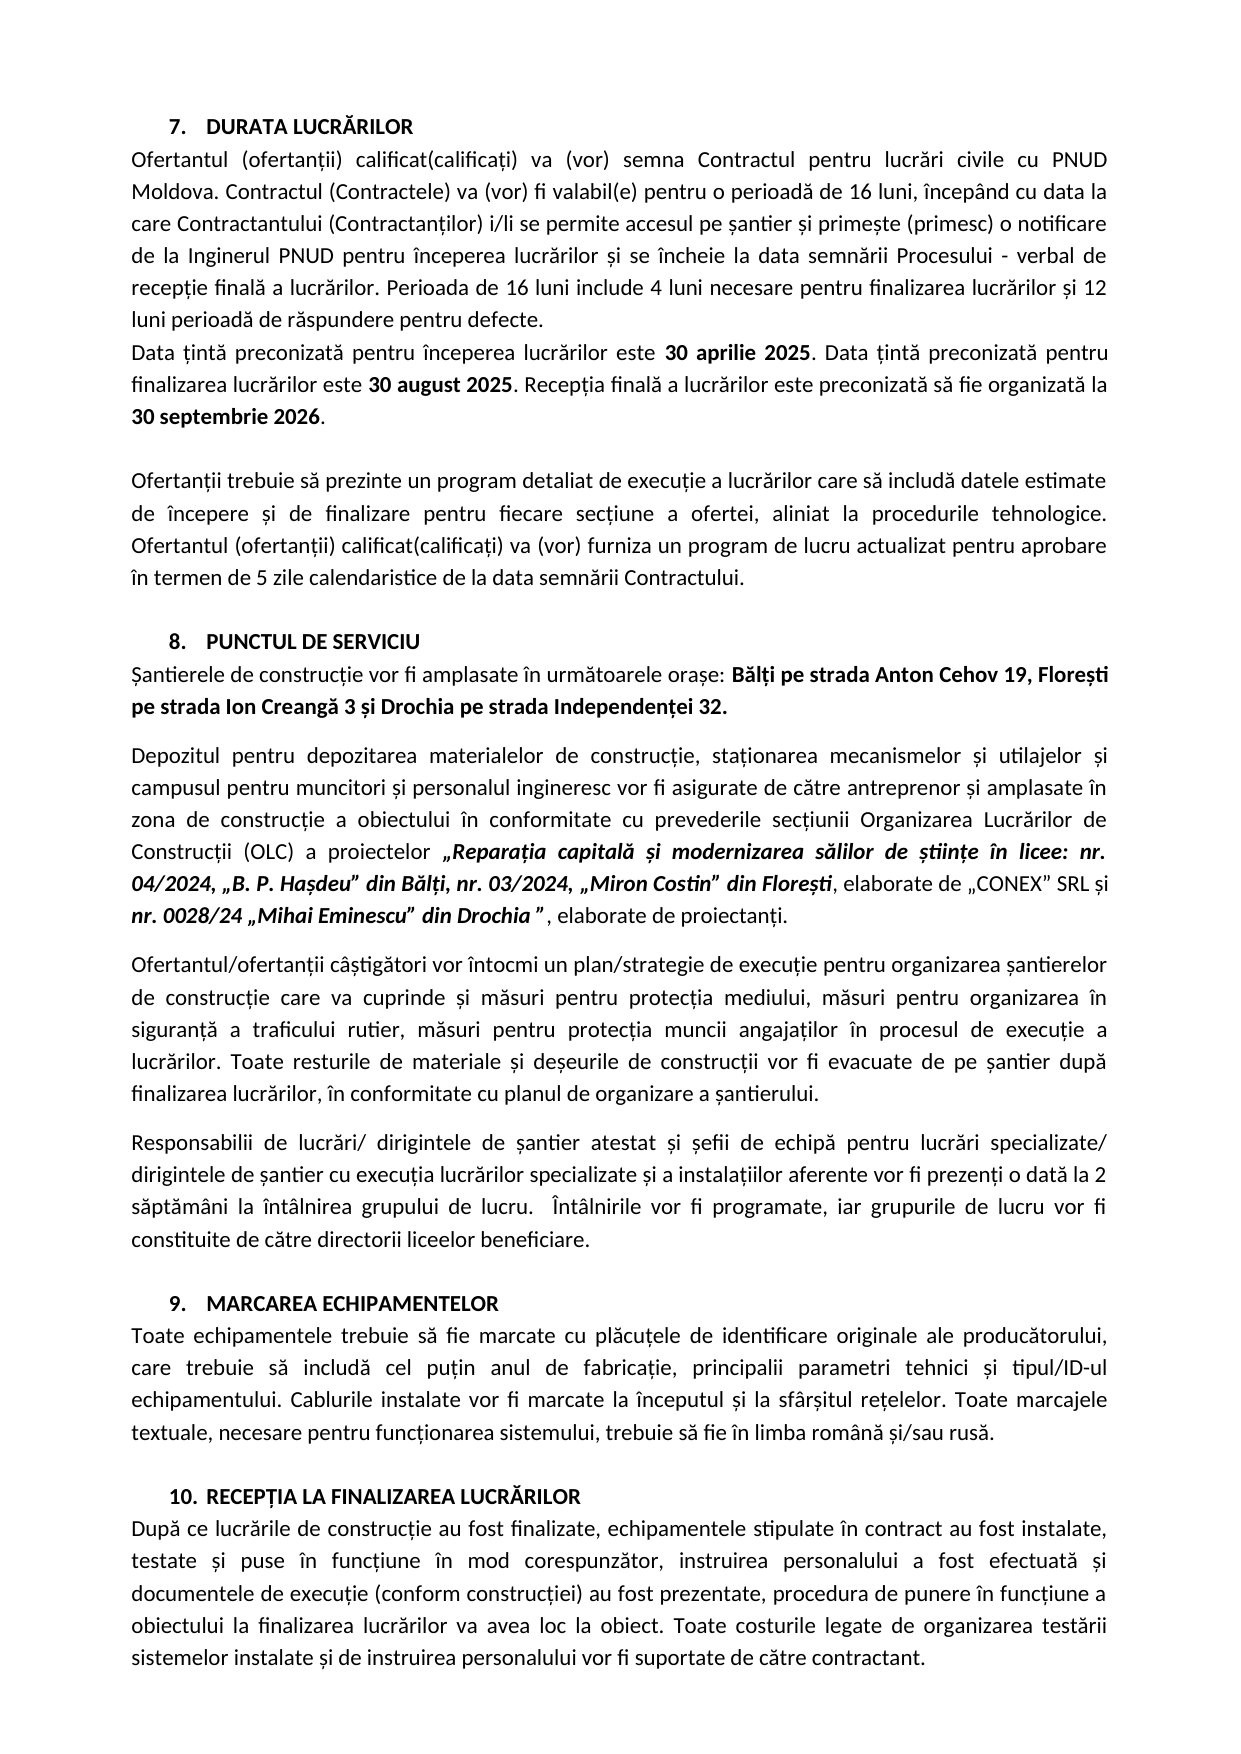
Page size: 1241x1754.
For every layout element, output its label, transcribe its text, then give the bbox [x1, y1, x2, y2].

list DURATA LUCRĂRILOR [169, 112, 1109, 141]
text Ofertantul/ofertanții câștigători vor întocmi un plan/strategie de execuție pentru organizarea șantierelor de construcție care va cuprinde și măsuri pentru protecția mediului, măsuri pentru organizarea în siguranță a traficului rutier, măsuri pentru protecția muncii angajaților în procesul de execuție a lucrărilor. Toate resturile de materiale și deșeurile de construcții vor fi evacuate de pe șantier după finalizarea lucrărilor, în conformitate cu planul de organizare a șantierului. [131, 951, 1109, 1107]
list PUNCTUL DE SERVICIU [169, 627, 1109, 656]
text Responsabilii de lucrări/ dirigintele de șantier atestat și șefii de echipă pentru lucrări specializate/ dirigintele de șantier cu execuția lucrărilor specializate și a instalațiilor aferente vor fi prezenți o dată la 2 săptămâni la întâlnirea grupului de lucru. Întâlnirile vor fi programate, iar grupurile de lucru vor fi constituite de către directorii liceelor beneficiare. [131, 1128, 1109, 1253]
text Data țintă preconizată pentru începerea lucrărilor este 30 aprilie 2025. Data țintă preconizată pentru finalizarea lucrărilor este 30 august 2025. Recepția finală a lucrărilor este preconizată să fie organizată la 30 septembrie 2026. [131, 338, 1109, 430]
text Ofertantul (ofertanții) calificat(calificați) va (vor) semna Contractul pentru lucrări civile cu PNUD Moldova. Contractul (Contractele) va (vor) fi valabil(e) pentru o perioadă de 16 luni, începând cu data la care Contractantului (Contractanților) i/li se permite accesul pe șantier și primește (primesc) o notificare de la Inginerul PNUD pentru începerea lucrărilor și se încheie la data semnării Procesului - verbal de recepție finală a lucrărilor. Perioada de 16 luni include 4 luni necesare pentru finalizarea lucrărilor și 12 luni perioadă de răspundere pentru defecte. [131, 145, 1109, 334]
list RECEPȚIA LA FINALIZAREA LUCRĂRILOR [169, 1482, 1109, 1510]
list MARCAREA ECHIPAMENTELOR [169, 1289, 1109, 1317]
text Depozitul pentru depozitarea materialelor de construcție, staționarea mecanismelor și utilajelor și campusul pentru muncitori și personalul ingineresc vor fi asigurate de către antreprenor și amplasate în zona de construcție a obiectului în conformitate cu prevederile secțiunii Organizarea Lucrărilor de Construcții (OLC) a proiectelor „Reparația capitală și modernizarea sălilor de științe în licee: nr. 04/2024, „B. P. Hașdeu” din Bălți, nr. 03/2024, „Miron Costin” din Florești, elaborate de „CONEX” SRL și nr. 0028/24 „Mihai Eminescu” din Drochia ”, elaborate de proiectanți. [131, 741, 1109, 930]
text Șantierele de construcție vor fi amplasate în următoarele orașe: Bălți pe strada Anton Cehov 19, Florești pe strada Ion Creangă 3 și Drochia pe strada Independenței 32. [131, 660, 1109, 720]
text După ce lucrările de construcție au fost finalizate, echipamentele stipulate în contract au fost instalate, testate și puse în funcțiune în mod corespunzător, instruirea personalului a fost efectuată și documentele de execuție (conform construcției) au fost prezentate, procedura de punere în funcțiune a obiectului la finalizarea lucrărilor va avea loc la obiect. Toate costurile legate de organizarea testării sistemelor instalate și de instruirea personalului vor fi suportate de către contractant. [131, 1514, 1109, 1671]
text Toate echipamentele trebuie să fie marcate cu plăcuțele de identificare originale ale producătorului, care trebuie să includă cel puțin anul de fabricație, principalii parametri tehnici și tipul/ID-ul echipamentului. Cablurile instalate vor fi marcate la începutul și la sfârșitul rețelelor. Toate marcajele textuale, necesare pentru funcționarea sistemului, trebuie să fie în limba română și/sau rusă. [131, 1321, 1109, 1446]
text Ofertanții trebuie să prezinte un program detaliat de execuție a lucrărilor care să includă datele estimate de începere și de finalizare pentru fiecare secțiune a ofertei, aliniat la procedurile tehnologice. Ofertantul (ofertanții) calificat(calificați) va (vor) furniza un program de lucru actualizat pentru aprobare în termen de 5 zile calendaristice de la data semnării Contractului. [131, 467, 1109, 591]
